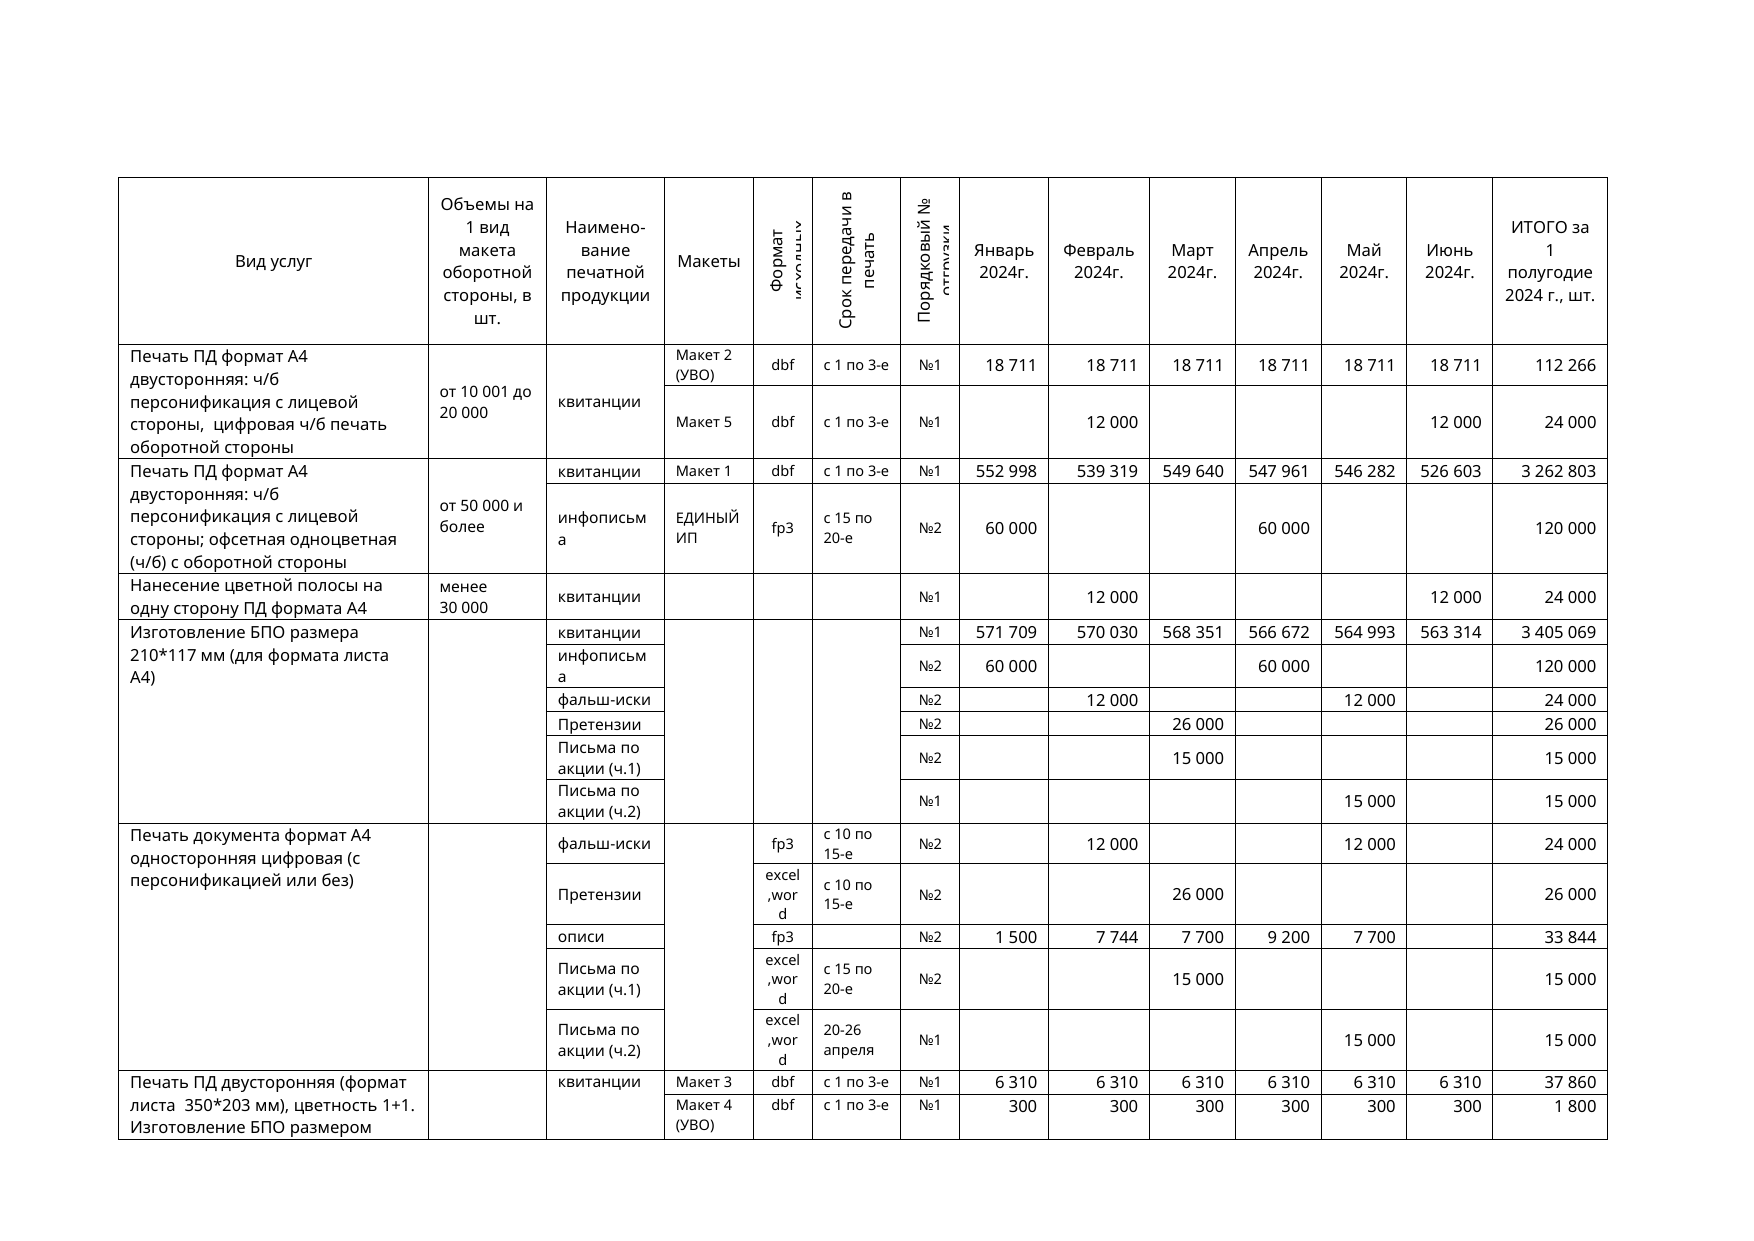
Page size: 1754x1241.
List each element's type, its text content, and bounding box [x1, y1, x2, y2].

table_cell 20-26 апреля [813, 1010, 900, 1070]
table_cell 15 000 [1493, 1010, 1607, 1070]
table_cell [1322, 574, 1406, 619]
table_cell 12 000 [1322, 688, 1406, 711]
table_cell [1407, 824, 1492, 863]
table_cell 24 000 [1493, 386, 1607, 458]
table_cell 3 405 069 [1493, 620, 1607, 643]
table_cell Печать ПД двусторонняя (формат листа 350*203 мм), цветность 1+1. Изготовление БПО размером 203*134мм [119, 1071, 428, 1139]
table_cell [1322, 864, 1406, 924]
table_cell Письма по акции (ч.1) [547, 949, 664, 1009]
table_cell [960, 864, 1048, 924]
table_cell [1236, 736, 1321, 779]
table_cell [1150, 688, 1235, 711]
table_cell 12 000 [1049, 824, 1149, 863]
table_cell [1236, 688, 1321, 711]
table_cell 564 993 [1322, 620, 1406, 643]
table_cell с 10 по 15-е [813, 824, 900, 863]
table_cell [1407, 712, 1492, 735]
table_cell 18 711 [1236, 345, 1321, 384]
table_header Вид услуг [119, 178, 428, 344]
table_cell Печать ПД формат А4 двусторонняя: ч/б персонификация с лицевой стороны; офсетная одноцветная (ч/б) с оборотной стороны [119, 459, 428, 573]
table_cell 120 000 [1493, 484, 1607, 573]
table_cell 12 000 [1049, 574, 1149, 619]
table_cell [429, 620, 546, 822]
table_cell 24 000 [1493, 824, 1607, 863]
table_cell 26 000 [1493, 864, 1607, 924]
table_cell [1049, 736, 1149, 779]
table_cell 300 [1049, 1095, 1149, 1139]
table_cell №1 [901, 1071, 959, 1094]
table_cell №2 [901, 736, 959, 779]
table_cell Изготовление БПО размера 210*117 мм (для формата листа А4) [119, 620, 428, 822]
table_cell Претензии [547, 864, 664, 924]
table_cell 6 310 [1322, 1071, 1406, 1094]
table_cell [1150, 824, 1235, 863]
table_cell №1 [901, 620, 959, 643]
table_cell менее 30 000 [429, 574, 546, 619]
table_cell с 1 по 3-е [813, 1071, 900, 1094]
table_cell №1 [901, 574, 959, 619]
table_cell квитанции [547, 345, 664, 458]
table_cell Макет 1 [665, 459, 753, 482]
table_cell 24 000 [1493, 574, 1607, 619]
table_cell [1407, 645, 1492, 687]
table_cell №1 [901, 386, 959, 458]
table_cell [813, 574, 900, 619]
table_cell [960, 386, 1048, 458]
table_cell [1150, 574, 1235, 619]
table_cell dbf [754, 345, 812, 384]
table_cell 1 800 [1493, 1095, 1607, 1139]
table_cell [1049, 949, 1149, 1009]
table_header Порядковый № отгрузки [901, 178, 959, 344]
table_cell [1322, 712, 1406, 735]
table_cell №2 [901, 645, 959, 687]
table_header Макеты [665, 178, 753, 344]
table_cell 568 351 [1150, 620, 1235, 643]
table_header Апрель 2024г. [1236, 178, 1321, 344]
table_cell 300 [960, 1095, 1048, 1139]
table_cell [429, 1071, 546, 1139]
table_cell [1322, 484, 1406, 573]
table_cell 552 998 [960, 459, 1048, 482]
table_cell квитанции [547, 1071, 664, 1139]
table_cell 18 711 [1322, 345, 1406, 384]
table_cell с 1 по 3-е [813, 386, 900, 458]
table_cell с 15 по 20-е [813, 949, 900, 1009]
table_cell [960, 736, 1048, 779]
table_cell [1322, 386, 1406, 458]
table_cell dbf [754, 1071, 812, 1094]
table_cell 60 000 [960, 645, 1048, 687]
table_cell [960, 949, 1048, 1009]
table_cell dbf [754, 1095, 812, 1139]
table_header Формат исходных данных [754, 178, 812, 344]
table_cell ЕДИНЫЙ ИП [665, 484, 753, 573]
table_cell [1322, 645, 1406, 687]
table_cell 33 844 [1493, 925, 1607, 948]
table_cell с 10 по 15-е [813, 864, 900, 924]
table_cell 547 961 [1236, 459, 1321, 482]
table_cell [960, 574, 1048, 619]
table_cell [1049, 780, 1149, 822]
table_cell 7 700 [1322, 925, 1406, 948]
table_cell [1049, 1010, 1149, 1070]
table_cell 549 640 [1150, 459, 1235, 482]
table_cell 15 000 [1150, 949, 1235, 1009]
table_cell №2 [901, 484, 959, 573]
table_cell 18 711 [1407, 345, 1492, 384]
table_cell №2 [901, 949, 959, 1009]
table_cell 60 000 [1236, 484, 1321, 573]
table_cell [813, 925, 900, 948]
table_cell [1049, 484, 1149, 573]
table_cell 566 672 [1236, 620, 1321, 643]
table_cell [1407, 780, 1492, 822]
table_cell 300 [1407, 1095, 1492, 1139]
table_cell [1049, 645, 1149, 687]
table_cell [665, 574, 753, 619]
table_cell с 15 по 20-е [813, 484, 900, 573]
table_cell 12 000 [1049, 386, 1149, 458]
table_header Наимено-вание печатной продукции [547, 178, 664, 344]
table_cell [1236, 1010, 1321, 1070]
table_cell [1150, 1010, 1235, 1070]
table_cell 7 744 [1049, 925, 1149, 948]
table_cell 112 266 [1493, 345, 1607, 384]
table_cell квитанции [547, 574, 664, 619]
table_cell №1 [901, 1095, 959, 1139]
table_cell квитанции [547, 620, 664, 643]
table_cell [1407, 688, 1492, 711]
table_cell 300 [1322, 1095, 1406, 1139]
table_cell фальш-иски [547, 688, 664, 711]
table_header Март 2024г. [1150, 178, 1235, 344]
table_cell 37 860 [1493, 1071, 1607, 1094]
table_cell 12 000 [1322, 824, 1406, 863]
table_cell [1407, 925, 1492, 948]
table_cell 526 603 [1407, 459, 1492, 482]
table_cell [1150, 780, 1235, 822]
table_cell 6 310 [1049, 1071, 1149, 1094]
table_header Срок передачи в печать [813, 178, 900, 344]
table_cell 15 000 [1493, 949, 1607, 1009]
table_cell инфописьма [547, 484, 664, 573]
table_cell 12 000 [1407, 574, 1492, 619]
table_cell 546 282 [1322, 459, 1406, 482]
table_cell с 1 по 3-е [813, 345, 900, 384]
table_cell 15 000 [1493, 780, 1607, 822]
table_cell №2 [901, 824, 959, 863]
table_cell с 1 по 3-е [813, 1095, 900, 1139]
table_cell 300 [1150, 1095, 1235, 1139]
table_cell 24 000 [1493, 688, 1607, 711]
table_cell [754, 574, 812, 619]
table_cell инфописьма [547, 645, 664, 687]
table_cell №1 [901, 345, 959, 384]
table_cell [1150, 645, 1235, 687]
table_cell Печать документа формат А4 односторонняя цифровая (с персонификацией или без) [119, 824, 428, 1070]
table_cell 6 310 [1150, 1071, 1235, 1094]
table_cell 18 711 [1049, 345, 1149, 384]
table_cell 60 000 [960, 484, 1048, 573]
table_cell 563 314 [1407, 620, 1492, 643]
table_cell [1236, 824, 1321, 863]
table_cell Письма по акции (ч.2) [547, 780, 664, 822]
table_cell dbf [754, 386, 812, 458]
table_cell №1 [901, 459, 959, 482]
table_cell 12 000 [1407, 386, 1492, 458]
table_cell [754, 620, 812, 822]
table_cell [960, 688, 1048, 711]
table_cell [960, 780, 1048, 822]
table_cell с 1 по 3-е [813, 459, 900, 482]
table_cell 15 000 [1322, 1010, 1406, 1070]
table_cell [1407, 736, 1492, 779]
table_cell №1 [901, 1010, 959, 1070]
table_cell 15 000 [1493, 736, 1607, 779]
table_cell Макет 4 (УВО) [665, 1095, 753, 1139]
table_cell 18 711 [1150, 345, 1235, 384]
table_cell 26 000 [1150, 864, 1235, 924]
table_cell [1407, 949, 1492, 1009]
table_cell 300 [1236, 1095, 1321, 1139]
table_cell 570 030 [1049, 620, 1149, 643]
table_cell №1 [901, 780, 959, 822]
table_header Июнь 2024г. [1407, 178, 1492, 344]
table_cell Макет 3 [665, 1071, 753, 1094]
table_cell [665, 824, 753, 1070]
table_cell №2 [901, 688, 959, 711]
table_cell 12 000 [1049, 688, 1149, 711]
table_cell 6 310 [1236, 1071, 1321, 1094]
table_cell Письма по акции (ч.1) [547, 736, 664, 779]
table_cell Претензии [547, 712, 664, 735]
table_cell [1236, 712, 1321, 735]
table_header Февраль 2024г. [1049, 178, 1149, 344]
table_cell [960, 1010, 1048, 1070]
table_cell 6 310 [960, 1071, 1048, 1094]
table_cell [1407, 864, 1492, 924]
table_cell №2 [901, 925, 959, 948]
table_header Январь 2024г. [960, 178, 1048, 344]
table_cell [1407, 484, 1492, 573]
table_cell №2 [901, 864, 959, 924]
table_cell [1236, 386, 1321, 458]
table_cell фальш-иски [547, 824, 664, 863]
table_cell 120 000 [1493, 645, 1607, 687]
table_cell 7 700 [1150, 925, 1235, 948]
table_cell [1236, 574, 1321, 619]
table_cell fp3 [754, 824, 812, 863]
table_cell [429, 824, 546, 1070]
table_cell dbf [754, 459, 812, 482]
table_cell 60 000 [1236, 645, 1321, 687]
table_cell от 10 001 до 20 000 [429, 345, 546, 458]
table_cell excel,word [754, 864, 812, 924]
table_cell [1150, 484, 1235, 573]
table_header Объемы на 1 вид макета оборотной стороны, в шт. [429, 178, 546, 344]
table_cell 18 711 [960, 345, 1048, 384]
table_cell 26 000 [1493, 712, 1607, 735]
table_cell [1236, 949, 1321, 1009]
table_cell excel,word [754, 949, 812, 1009]
table_cell [1150, 386, 1235, 458]
table_cell [1049, 712, 1149, 735]
table_cell Нанесение цветной полосы на одну сторону ПД формата А4 [119, 574, 428, 619]
table_cell квитанции [547, 459, 664, 482]
table_cell fp3 [754, 484, 812, 573]
table_cell от 50 000 и более [429, 459, 546, 573]
table_cell [1236, 864, 1321, 924]
table_cell 9 200 [1236, 925, 1321, 948]
table_cell 539 319 [1049, 459, 1149, 482]
table_cell [1407, 1010, 1492, 1070]
table_cell [1236, 780, 1321, 822]
table_cell Макет 2 (УВО) [665, 345, 753, 384]
table_cell [1322, 949, 1406, 1009]
table_cell 26 000 [1150, 712, 1235, 735]
table_cell 1 500 [960, 925, 1048, 948]
table_cell excel,word [754, 1010, 812, 1070]
table_cell описи [547, 925, 664, 948]
table_cell Макет 5 [665, 386, 753, 458]
table_cell №2 [901, 712, 959, 735]
table_cell 15 000 [1150, 736, 1235, 779]
table_cell [1322, 736, 1406, 779]
table_cell [960, 712, 1048, 735]
table_cell [665, 620, 753, 822]
table_cell [960, 824, 1048, 863]
table_cell 15 000 [1322, 780, 1406, 822]
table_header Май 2024г. [1322, 178, 1406, 344]
table_header ИТОГО за 1 полугодие 2024 г., шт. [1493, 178, 1607, 344]
table_cell [1049, 864, 1149, 924]
table_cell 6 310 [1407, 1071, 1492, 1094]
table_cell [813, 620, 900, 822]
table_cell 3 262 803 [1493, 459, 1607, 482]
table_cell Печать ПД формат А4 двусторонняя: ч/б персонификация с лицевой стороны, цифровая ч/б печать оборотной стороны [119, 345, 428, 458]
table_cell Письма по акции (ч.2) [547, 1010, 664, 1070]
table_cell 571 709 [960, 620, 1048, 643]
table_cell fp3 [754, 925, 812, 948]
